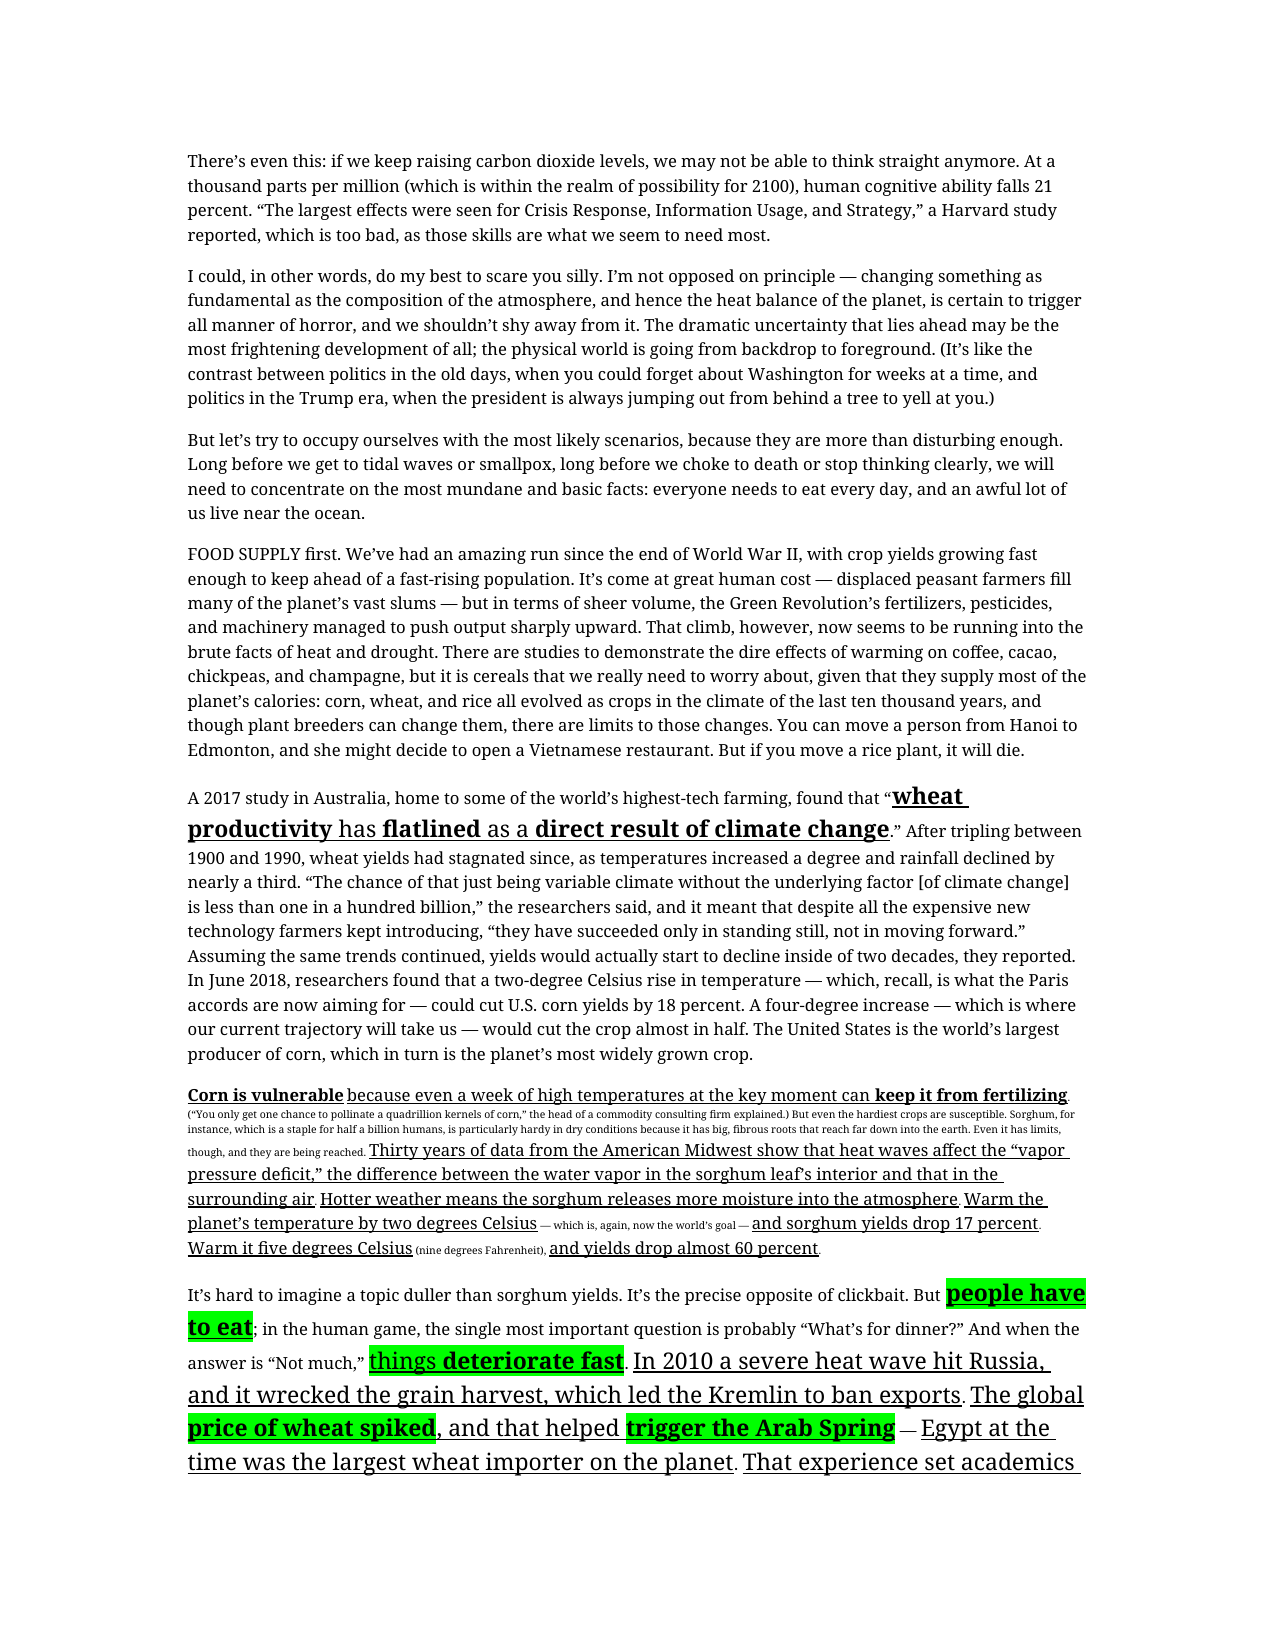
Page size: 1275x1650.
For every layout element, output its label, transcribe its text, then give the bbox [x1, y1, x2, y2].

text FOOD SUPPLY first. We’ve had an amazing run since the end of World War II, with crop yields growing fast enough to keep ahead of a fast-rising population. It’s come at great human cost — displaced peasant farmers fill many of the planet’s vast slums — but in terms of sheer volume, the Green Revolution’s fertilizers, pesticides, and machinery managed to push output sharply upward. That climb, however, now seems to be running into the brute facts of heat and drought. There are studies to demonstrate the dire effects of warming on coffee, cacao, chickpeas, and champagne, but it is cereals that we really need to worry about, given that they supply most of the planet’s calories: corn, wheat, and rice all evolved as crops in the climate of the last ten thousand years, and though plant breeders can change them, there are limits to those changes. You can move a person from Hanoi to Edmonton, and she might decide to open a Vietnamese restaurant. But if you move a rice plant, it will die. [187, 543, 1087, 761]
text But let’s try to occupy ourselves with the most likely scenarios, because they are more than disturbing enough. Long before we get to tidal waves or smallpox, long before we choke to death or stop thinking clearly, we will need to concentrate on the most mundane and basic facts: everyone needs to eat every day, and an awful lot of us live near the ocean. [187, 428, 1087, 524]
text I could, in other words, do my best to scare you silly. I’m not opposed on principle — changing something as fundamental as the composition of the atmosphere, and hence the heat balance of the planet, is certain to trigger all manner of horror, and we shouldn’t shy away from it. The dramatic uncertainty that lies ahead may be the most frightening development of all; the physical world is going from backdrop to foreground. (It’s like the contrast between politics in the old days, when you could forget about Washington for weeks at a time, and politics in the Trump era, when the president is always jumping out from behind a tree to yell at you.) [187, 264, 1087, 410]
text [187, 1277, 1087, 1477]
text A 2017 study in Australia, home to some of the world’s highest-tech farming, found that “wheat productivity has flatlined as a direct result of climate change.” After tripling between 1900 and 1990, wheat yields had stagnated since, as temperatures increased a degree and rainfall declined by nearly a third. “The chance of that just being variable climate without the underlying factor [of climate change] is less than one in a hundred billion,” the researchers said, and it meant that despite all the expensive new technology farmers kept introducing, “they have succeeded only in standing still, not in moving forward.” Assuming the same trends continued, yields would actually start to decline inside of two decades, they reported. In June 2018, researchers found that a two-degree Celsius rise in temperature — which, recall, is what the Paris accords are now aiming for — could cut U.S. corn yields by 18 percent. A four-degree increase — which is where our current trajectory will take us — would cut the crop almost in half. The United States is the world’s largest producer of corn, which in turn is the planet’s most widely grown crop. [187, 780, 1087, 1065]
text There’s even this: if we keep raising carbon dioxide levels, we may not be able to think straight anymore. At a thousand parts per million (which is within the realm of possibility for 2100), human cognitive ability falls 21 percent. “The largest effects were seen for Crisis Response, Information Usage, and Strategy,” a Harvard study reported, which is too bad, as those skills are what we seem to need most. [187, 150, 1087, 246]
text Corn is vulnerable because even a week of high temperatures at the key moment can keep it from fertilizing. (“You only get one chance to pollinate a quadrillion kernels of corn,” the head of a commodity consulting firm explained.) But even the hardiest crops are susceptible. Sorghum, for instance, which is a staple for half a billion humans, is particularly hardy in dry conditions because it has big, fibrous roots that reach far down into the earth. Even it has limits, though, and they are being reached. Thirty years of data from the American Midwest show that heat waves affect the “vapor pressure deficit,” the difference between the water vapor in the sorghum leaf’s interior and that in the surrounding air. Hotter weather means the sorghum releases more moisture into the atmosphere. Warm the planet’s temperature by two degrees Celsius — which is, again, now the world’s goal — and sorghum yields drop 17 percent. Warm it five degrees Celsius (nine degrees Fahrenheit), and yields drop almost 60 percent. [187, 1083, 1087, 1259]
